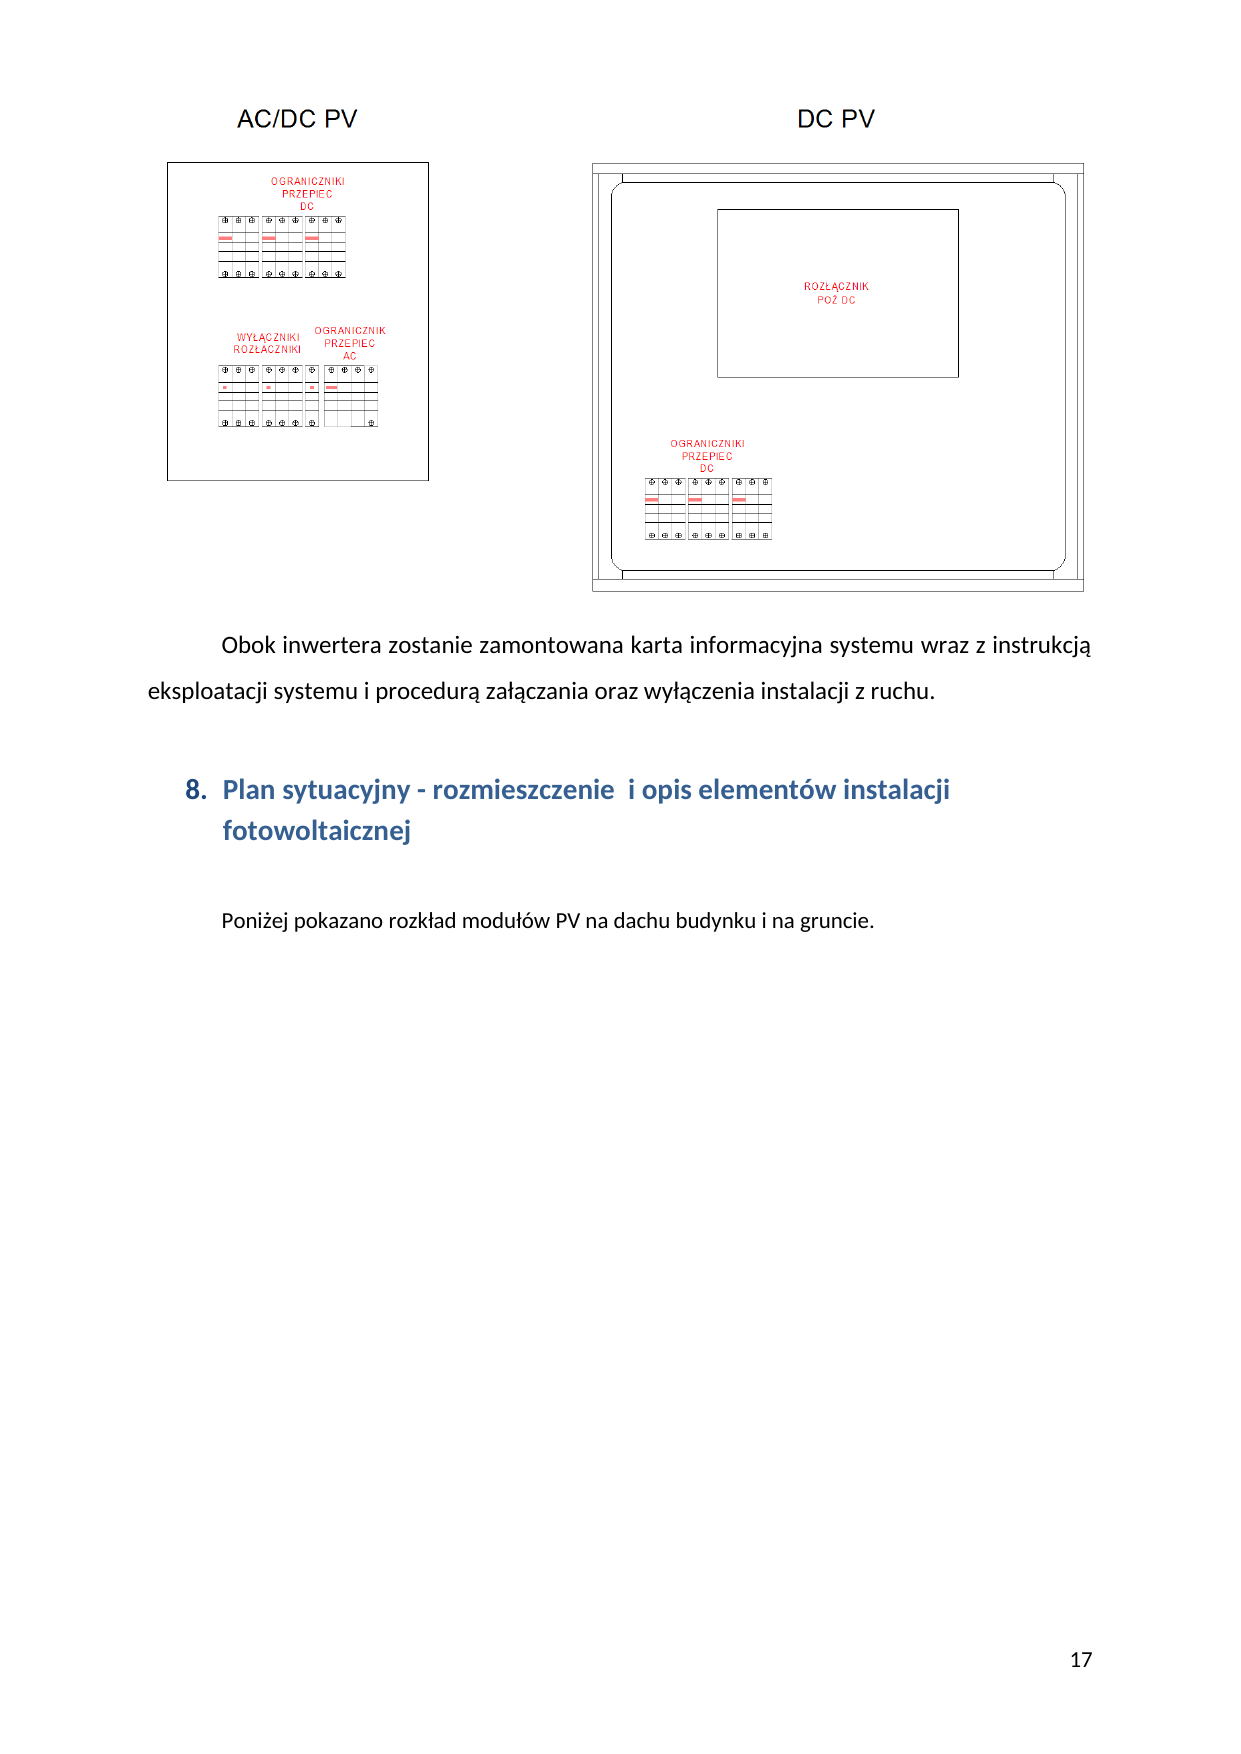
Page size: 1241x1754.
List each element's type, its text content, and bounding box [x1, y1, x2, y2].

text Poniżej pokazano rozkład modułów PV na dachu budynku i na gruncie. [148, 906, 1092, 934]
subtitle Plan sytuacyjny - rozmieszczenie i opis elementów instalacji fotowoltaicznej [185, 771, 1092, 848]
picture [147, 100, 1093, 595]
text Obok inwertera zostanie zamontowana karta informacyjna systemu wraz z instrukcją eksploatacji systemu i procedurą załączania oraz wyłączenia instalacji z ruchu. [148, 629, 1092, 706]
